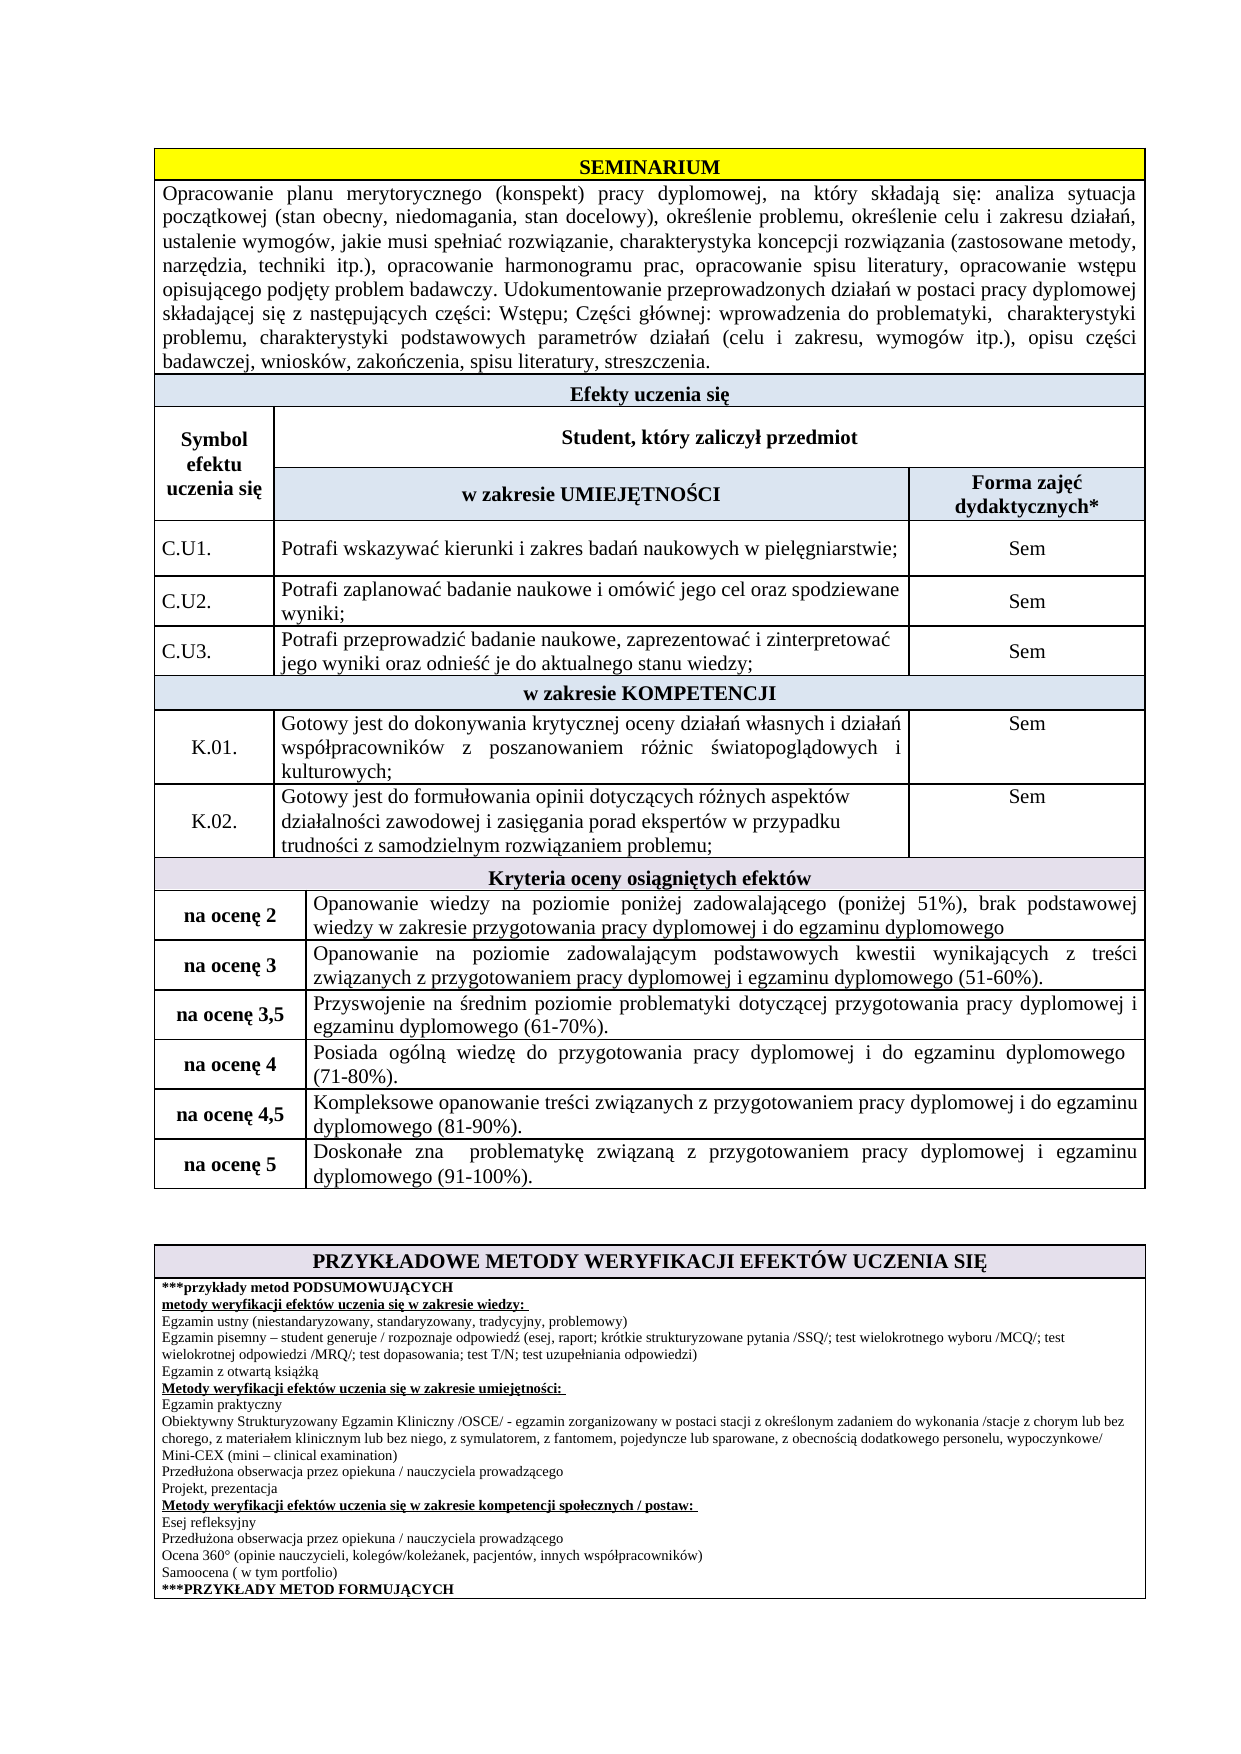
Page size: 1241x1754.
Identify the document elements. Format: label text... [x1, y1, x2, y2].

table_cell Gotowy jest do dokonywania krytycznej oceny działań własnych i działań współpracowników z poszanowaniem różnic światopoglądowych i kulturowych; [275, 711, 908, 783]
table_cell Symbol efektu uczenia się [155, 407, 273, 520]
table_cell na ocenę 3 [155, 941, 305, 989]
table_cell w zakresie KOMPETENCJI [155, 676, 1144, 709]
table_cell Sem [910, 785, 1144, 857]
table_cell Posiada ogólną wiedzę do przygotowania pracy dyplomowej i do egzaminu dyplomowego (71-80%). [307, 1040, 1144, 1088]
table_cell na ocenę 5 [155, 1140, 305, 1188]
table_cell Sem [910, 711, 1144, 783]
table_cell Opanowanie wiedzy na poziomie poniżej zadowalającego (poniżej 51%), brak podstawowej wiedzy w zakresie przygotowania pracy dyplomowej i do egzaminu dyplomowego [307, 891, 1144, 939]
table_cell na ocenę 4 [155, 1040, 305, 1088]
table_cell Opracowanie planu merytorycznego (konspekt) pracy dyplomowej, na który składają się: analiza sytuacja początkowej (stan obecny, niedomagania, stan docelowy), określenie problemu, określenie celu i zakresu działań, ustalenie wymogów, jakie musi spełniać rozwiązanie, charakterystyka koncepcji rozwiązania (zastosowane metody, narzędzia, techniki itp.), opracowanie harmonogramu prac, opracowanie spisu literatury, opracowanie wstępu opisującego podjęty problem badawczy. Udokumentowanie przeprowadzonych działań w postaci pracy dyplomowej składającej się z następujących części: Wstępu; Części głównej: wprowadzenia do problematyki, charakterystyki problemu, charakterystyki podstawowych parametrów działań (celu i zakresu, wymogów itp.), opisu części badawczej, wniosków, zakończenia, spisu literatury, streszczenia. [155, 181, 1144, 373]
table_cell Sem [910, 627, 1144, 675]
table_cell Potrafi wskazywać kierunki i zakres badań naukowych w pielęgniarstwie; [275, 521, 908, 575]
table_cell Kryteria oceny osiągniętych efektów [155, 858, 1144, 889]
table_cell na ocenę 3,5 [155, 991, 305, 1038]
table_cell Kompleksowe opanowanie treści związanych z przygotowaniem pracy dyplomowej i do egzaminu dyplomowego (81-90%). [307, 1090, 1144, 1138]
table_cell C.U3. [155, 627, 273, 675]
table_cell Potrafi zaplanować badanie naukowe i omówić jego cel oraz spodziewane wyniki; [275, 577, 908, 625]
table_cell Przyswojenie na średnim poziomie problematyki dotyczącej przygotowania pracy dyplomowej i egzaminu dyplomowego (61-70%). [307, 991, 1144, 1038]
table_cell Potrafi przeprowadzić badanie naukowe, zaprezentować i zinterpretować jego wyniki oraz odnieść je do aktualnego stanu wiedzy; [275, 627, 908, 675]
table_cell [155, 1279, 1145, 1597]
table_cell Forma zajęć dydaktycznych* [910, 468, 1144, 520]
table_cell K.01. [155, 711, 273, 783]
table_cell Efekty uczenia się [155, 375, 1144, 406]
table_cell C.U1. [155, 521, 273, 575]
table_cell na ocenę 2 [155, 891, 305, 939]
table_cell C.U2. [155, 577, 273, 625]
table_cell Doskonałe zna problematykę związaną z przygotowaniem pracy dyplomowej i egzaminu dyplomowego (91-100%). [307, 1140, 1144, 1188]
table_cell SEMINARIUM [155, 149, 1144, 179]
table_cell Gotowy jest do formułowania opinii dotyczących różnych aspektów działalności zawodowej i zasięgania porad ekspertów w przypadku trudności z samodzielnym rozwiązaniem problemu; [275, 785, 908, 857]
table_cell K.02. [155, 785, 273, 857]
table_cell Opanowanie na poziomie zadowalającym podstawowych kwestii wynikających z treści związanych z przygotowaniem pracy dyplomowej i egzaminu dyplomowego (51-60%). [307, 941, 1144, 989]
table_cell na ocenę 4,5 [155, 1090, 305, 1138]
table_cell Sem [910, 577, 1144, 625]
table_header PRZYKŁADOWE METODY WERYFIKACJI EFEKTÓW UCZENIA SIĘ [155, 1246, 1145, 1277]
table_cell w zakresie UMIEJĘTNOŚCI [275, 468, 908, 520]
table_cell Sem [910, 521, 1144, 575]
table_cell Student, który zaliczył przedmiot [275, 407, 1144, 467]
